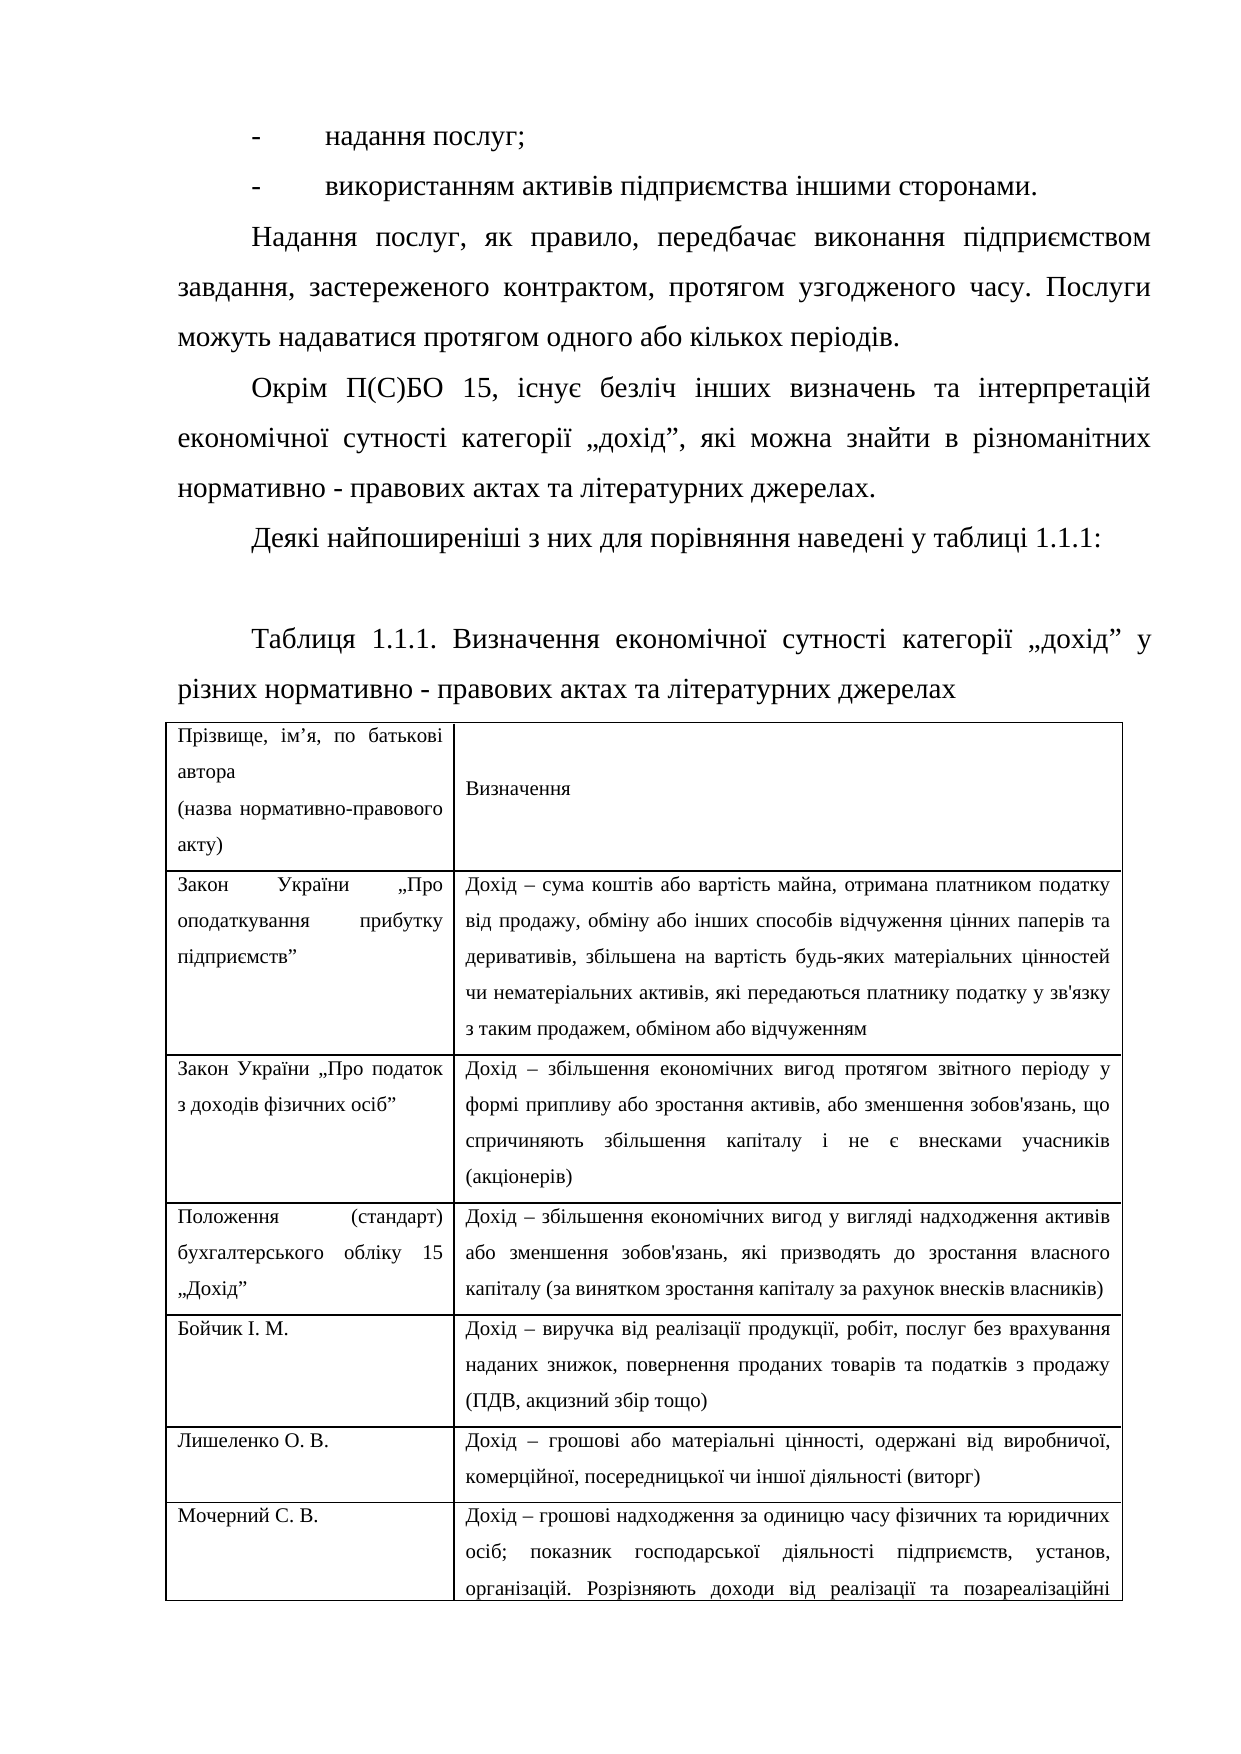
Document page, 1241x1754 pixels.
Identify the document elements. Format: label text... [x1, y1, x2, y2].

text Окрім П(С)БО 15, існує безліч інших визначень та інтерпретацій економічної сутності категорії „дохід”, які можна знайти в різноманітних нормативно - правових актах та літературних джерелах. [177, 370, 1152, 504]
text Деякі найпоширеніші з них для порівняння наведені у таблиці 1.1.1: [177, 521, 1152, 554]
table_cell Закон України „Про оподаткування прибутку підприємств” [167, 872, 453, 1054]
table_cell Дохід – грошові або матеріальні цінності, одержані від виробничої, комерційної, посередницької чи іншої діяльності (виторг) [455, 1426, 1122, 1502]
text Надання послуг, як правило, передбачає виконання підприємством завдання, застереженого контрактом, протягом узгодженого часу. Послуги можуть надаватися протягом одного або кількох періодів. [177, 219, 1152, 353]
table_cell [455, 1502, 1122, 1599]
list надання послуг; [177, 118, 1152, 152]
table_cell Закон України „Про податок з доходів фізичних осіб” [167, 1056, 453, 1202]
text Таблиця 1.1.1. Визначення економічної сутності категорії „дохід” у різних нормативно - правових актах та літературних джерелах [177, 621, 1152, 705]
table_cell Лишеленко О. В. [167, 1428, 453, 1502]
table_cell Дохід – збільшення економічних вигод у вигляді надходження активів або зменшення зобов'язань, які призводять до зростання власного капіталу (за винятком зростання капіталу за рахунок внесків власників) [455, 1202, 1122, 1314]
table_cell Дохід – сума коштів або вартість майна, отримана платником податку від продажу, обміну або інших способів відчуження цінних паперів та деривативів, збільшена на вартість будь-яких матеріальних цінностей чи нематеріальних активів, які передаються платнику податку у зв'язку з таким продажем, обміном або відчуженням [455, 870, 1122, 1054]
table_header Прізвище, ім’я, по батькові автора (назва нормативно-правового акту) [167, 723, 454, 870]
table_cell Положення (стандарт) бухгалтерського обліку 15 „Дохід” [167, 1204, 453, 1314]
table_cell Дохід – збільшення економічних вигод протягом звітного періоду у формі припливу або зростання активів, або зменшення зобов'язань, що спричиняють збільшення капіталу і не є внесками учасників (акціонерів) [455, 1054, 1122, 1202]
table_header Визначення [455, 723, 1122, 870]
table_cell Бойчик І. М. [167, 1316, 453, 1426]
table_cell Дохід – виручка від реалізації продукції, робіт, послуг без врахування наданих знижок, повернення проданих товарів та податків з продажу (ПДВ, акцизний збір тощо) [455, 1314, 1122, 1426]
list використанням активів підприємства іншими сторонами. [177, 168, 1152, 202]
table_cell Мочерний С. В. [167, 1503, 453, 1599]
